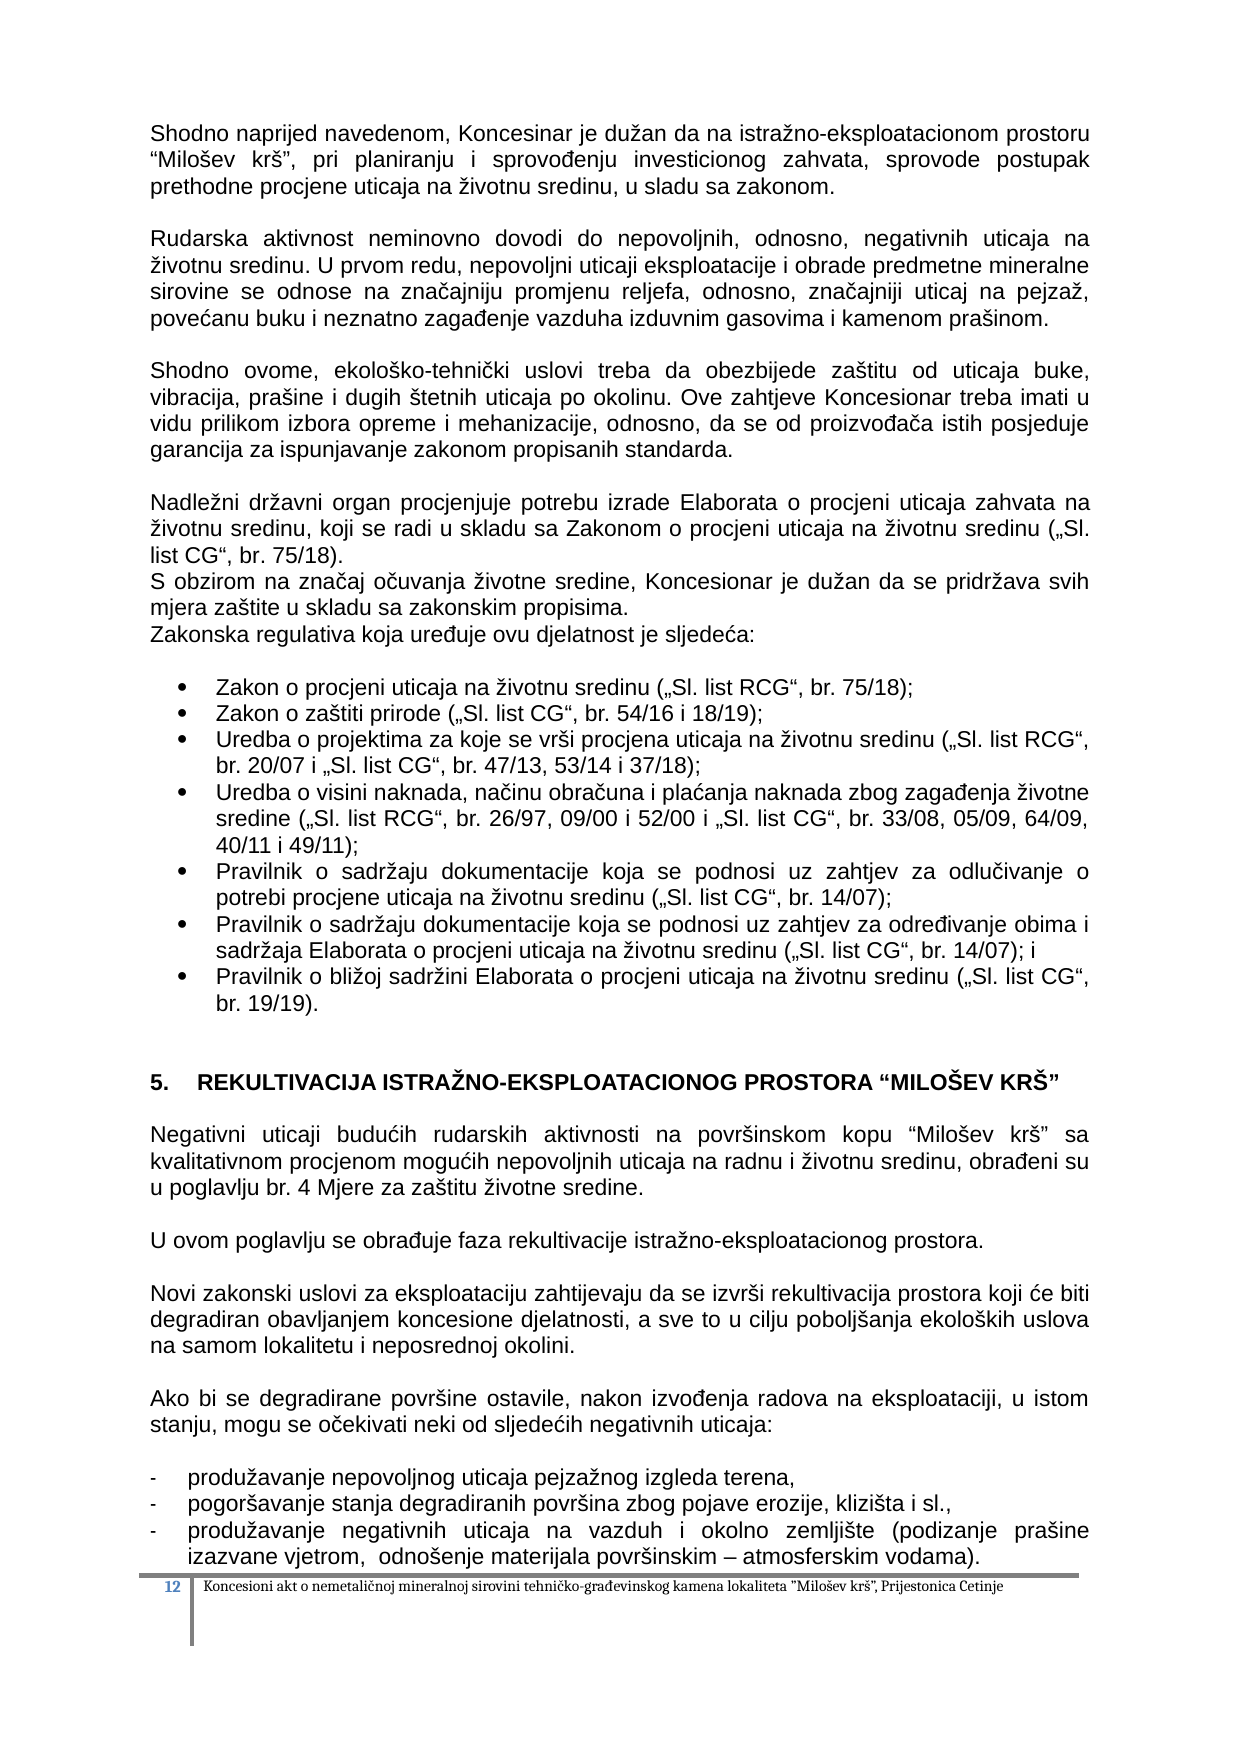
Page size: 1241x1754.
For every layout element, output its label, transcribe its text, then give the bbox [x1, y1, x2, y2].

list Pravilnik o bližoj sadržini Elaborata o procjeni uticaja na životnu sredinu („Sl. list CG“, br. 19/19). [178, 963, 1090, 1016]
text Ako bi se degradirane površine ostavile, nakon izvođenja radova na eksploataciji, u istom stanju, mogu se očekivati neki od sljedećih negativnih uticaja: [150, 1385, 1090, 1438]
text Shodno ovome, ekološko-tehnički uslovi treba da obezbijede zaštitu od uticaja buke, vibracija, prašine i dugih štetnih uticaja po okolinu. Ove zahtjeve Koncesionar treba imati u vidu prilikom izbora opreme i mehanizacije, odnosno, da se od proizvođača istih posjeduje garancija za ispunjavanje zakonom propisanih standarda. [150, 357, 1090, 463]
list produžavanje nepovoljnog uticaja pejzažnog izgleda terena, [150, 1464, 1090, 1490]
list produžavanje negativnih uticaja na vazduh i okolno zemljište (podizanje prašine izazvane vjetrom, odnošenje materijala površinskim – atmosferskim vodama). [150, 1517, 1090, 1569]
text S obzirom na značaj očuvanja životne sredine, Koncesionar je dužan da se pridržava svih mjera zaštite u skladu sa zakonskim propisima. [150, 568, 1090, 621]
list Pravilnik o sadržaju dokumentacije koja se podnosi uz zahtjev za određivanje obima i sadržaja Elaborata o procjeni uticaja na životnu sredinu („Sl. list CG“, br. 14/07); i [178, 911, 1090, 963]
list Zakon o zaštiti prirode („Sl. list CG“, br. 54/16 i 18/19); [178, 700, 1090, 726]
list pogoršavanje stanja degradiranih površina zbog pojave erozije, klizišta i sl., [150, 1490, 1090, 1517]
text Negativni uticaji budućih rudarskih aktivnosti na površinskom kopu “Milošev krš” sa kvalitativnom procjenom mogućih nepovoljnih uticaja na radnu i životnu sredinu, obrađeni su u poglavlju br. 4 Mjere za zaštitu životne sredine. [150, 1121, 1090, 1201]
text Rudarska aktivnost neminovno dovodi do nepovoljnih, odnosno, negativnih uticaja na životnu sredinu. U prvom redu, nepovoljni uticaji eksploatacije i obrade predmetne mineralne sirovine se odnose na značajniju promjenu reljefa, odnosno, značajniji uticaj na pejzaž, povećanu buku i neznatno zagađenje vazduha izduvnim gasovima i kamenom prašinom. [150, 225, 1090, 331]
text Shodno naprijed navedenom, Koncesinar je dužan da na istražno-eksploatacionom prostoru “Milošev krš”, pri planiranju i sprovođenju investicionog zahvata, sprovode postupak prethodne procjene uticaja na životnu sredinu, u sladu sa zakonom. [150, 120, 1090, 199]
list Uredba o visini naknada, načinu obračuna i plaćanja naknada zbog zagađenja životne sredine („Sl. list RCG“, br. 26/97, 09/00 i 52/00 i „Sl. list CG“, br. 33/08, 05/09, 64/09, 40/11 i 49/11); [178, 779, 1090, 858]
list Zakon o procjeni uticaja na životnu sredinu („Sl. list RCG“, br. 75/18); [178, 673, 1090, 700]
text U ovom poglavlju se obrađuje faza rekultivacije istražno-eksploatacionog prostora. [150, 1227, 1090, 1253]
text Novi zakonski uslovi za eksploataciju zahtijevaju da se izvrši rekultivacija prostora koji će biti degradiran obavljanjem koncesione djelatnosti, a sve to u cilju poboljšanja ekoloških uslova na samom lokalitetu i neposrednoj okolini. [150, 1279, 1090, 1359]
text Nadležni državni organ procjenjuje potrebu izrade Elaborata o procjeni uticaja zahvata na životnu sredinu, koji se radi u skladu sa Zakonom o procjeni uticaja na životnu sredinu („Sl. list CG“, br. 75/18). [150, 489, 1090, 568]
list Pravilnik o sadržaju dokumentacije koja se podnosi uz zahtjev za odlučivanje o potrebi procjene uticaja na životnu sredinu („Sl. list CG“, br. 14/07); [178, 858, 1090, 911]
text Zakonska regulativa koja uređuje ovu djelatnost je sljedeća: [150, 621, 1090, 647]
subtitle REKULTIVACIJA ISTRAŽNO-EKSPLOATACIONOG PROSTORA “MILOŠEV KRŠ” [150, 1069, 1090, 1095]
list Uredba o projektima za koje se vrši procjena uticaja na životnu sredinu („Sl. list RCG“, br. 20/07 i „Sl. list CG“, br. 47/13, 53/14 i 37/18); [178, 726, 1090, 779]
